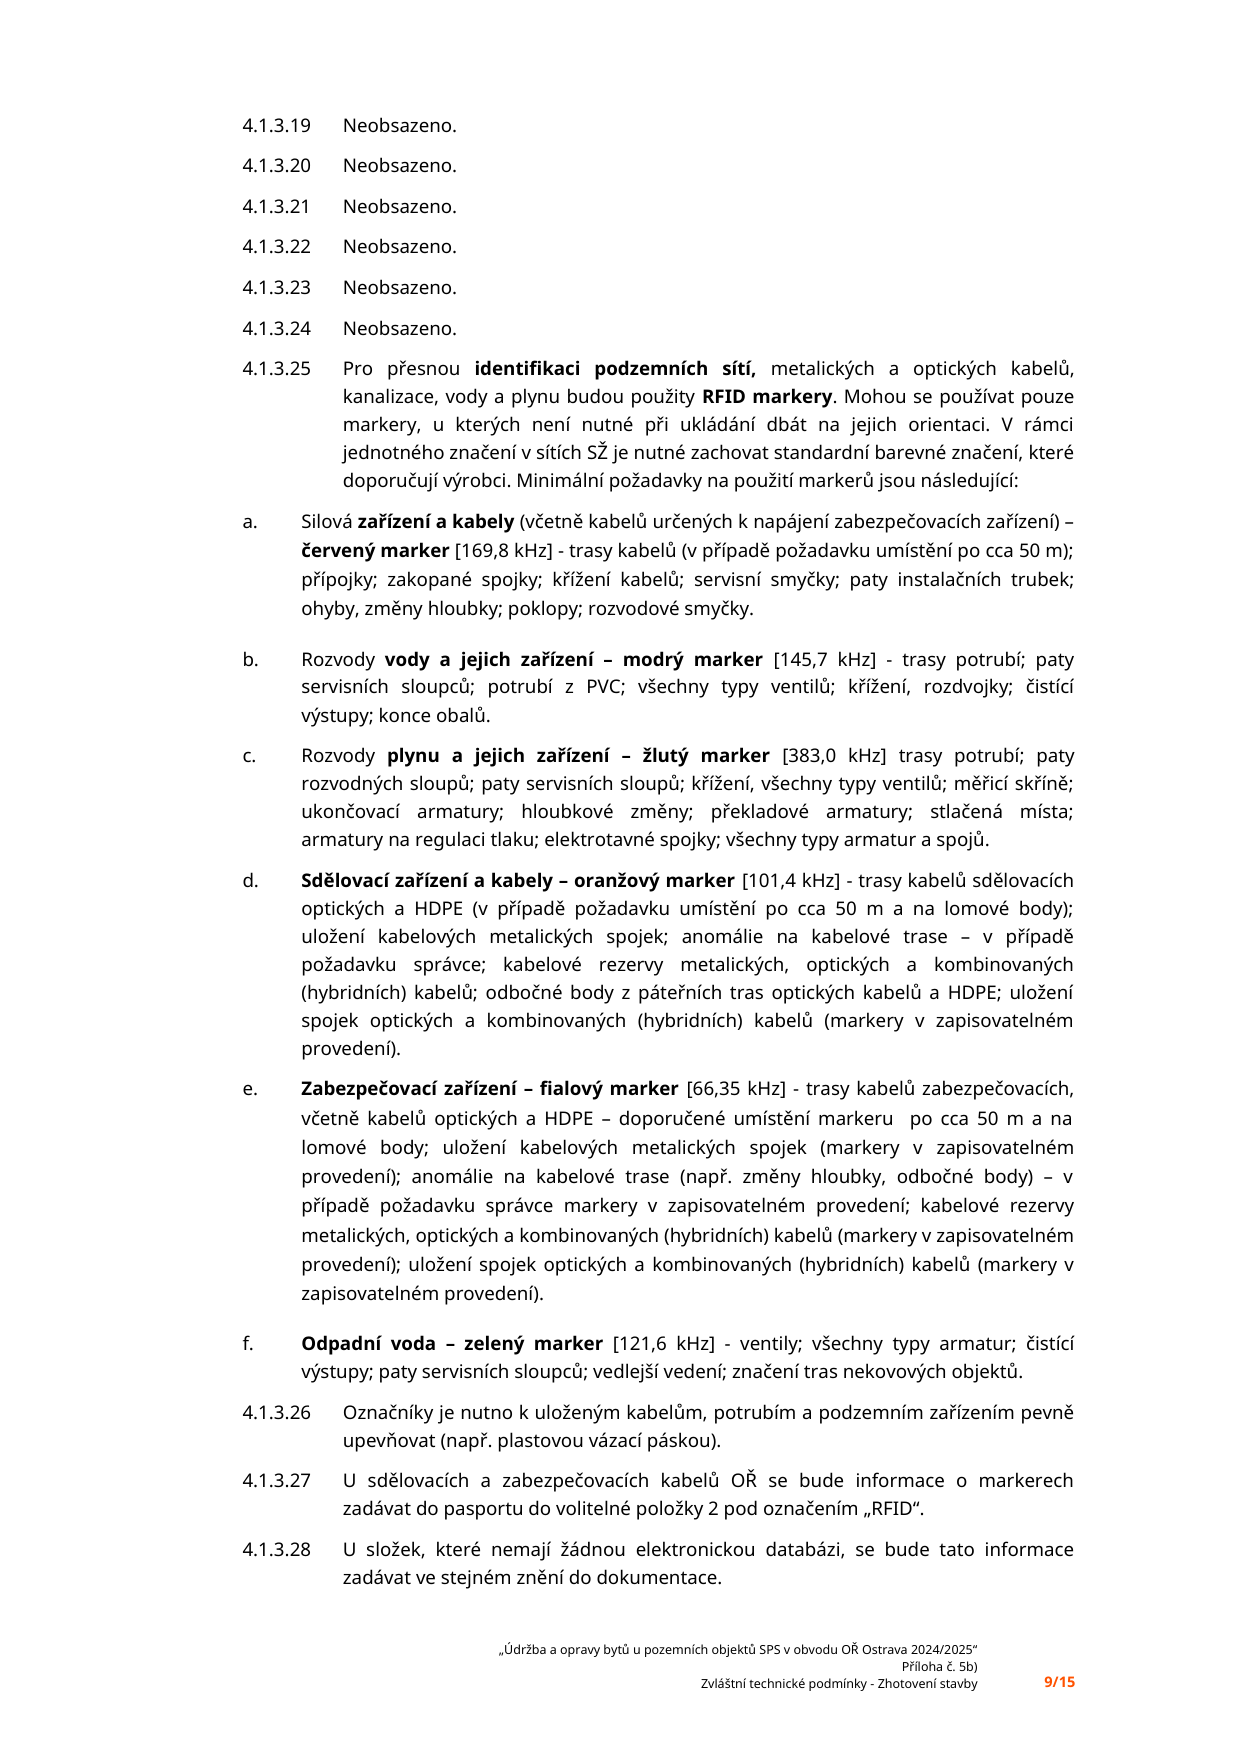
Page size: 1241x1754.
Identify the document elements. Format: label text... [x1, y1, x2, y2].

text Neobsazeno. [242, 193, 1075, 219]
text Neobsazeno. [242, 112, 1075, 138]
list Rozvody vody a jejich zařízení – modrý marker [145,7 kHz] - trasy potrubí; paty servisních sloupců; potrubí z PVC; všechny typy ventilů; křížení, rozdvojky; čistící výstupy; konce obalů. [242, 646, 1075, 727]
text Neobsazeno. [242, 153, 1075, 178]
text U složek, které nemají žádnou elektronickou databázi, se bude tato informace zadávat ve stejném znění do dokumentace. [242, 1536, 1075, 1590]
list Zabezpečovací zařízení – fialový marker [66,35 kHz] - trasy kabelů zabezpečovacích, včetně kabelů optických a HDPE – doporučené umístění markeru po cca 50 m a na lomové body; uložení kabelových metalických spojek (markery v zapisovatelném provedení); anomálie na kabelové trase (např. změny hloubky, odbočné body) – v případě požadavku správce markery v zapisovatelném provedení; kabelové rezervy metalických, optických a kombinovaných (hybridních) kabelů (markery v zapisovatelném provedení); uložení spojek optických a kombinovaných (hybridních) kabelů (markery v zapisovatelném provedení). [242, 1076, 1075, 1306]
text Neobsazeno. [242, 315, 1075, 340]
list Rozvody plynu a jejich zařízení – žlutý marker [383,0 kHz] trasy potrubí; paty rozvodných sloupů; paty servisních sloupů; křížení, všechny typy ventilů; měřicí skříně; ukončovací armatury; hloubkové změny; překladové armatury; stlačená místa; armatury na regulaci tlaku; elektrotavné spojky; všechny typy armatur a spojů. [242, 742, 1075, 852]
text Označníky je nutno k uloženým kabelům, potrubím a podzemním zařízením pevně upevňovat (např. plastovou vázací páskou). [242, 1399, 1075, 1453]
list Sdělovací zařízení a kabely – oranžový marker [101,4 kHz] - trasy kabelů sdělovacích optických a HDPE (v případě požadavku umístění po cca 50 m a na lomové body); uložení kabelových metalických spojek; anomálie na kabelové trase – v případě požadavku správce; kabelové rezervy metalických, optických a kombinovaných (hybridních) kabelů; odbočné body z páteřních tras optických kabelů a HDPE; uložení spojek optických a kombinovaných (hybridních) kabelů (markery v zapisovatelném provedení). [242, 867, 1075, 1061]
text Neobsazeno. [242, 274, 1075, 300]
text Neobsazeno. [242, 234, 1075, 259]
list Silová zařízení a kabely (včetně kabelů určených k napájení zabezpečovacích zařízení) – červený marker [169,8 kHz] - trasy kabelů (v případě požadavku umístění po cca 50 m); přípojky; zakopané spojky; křížení kabelů; servisní smyčky; paty instalačních trubek; ohyby, změny hloubky; poklopy; rozvodové smyčky. [242, 508, 1075, 621]
list Odpadní voda – zelený marker [121,6 kHz] - ventily; všechny typy armatur; čistící výstupy; paty servisních sloupců; vedlejší vedení; značení tras nekovových objektů. [242, 1331, 1075, 1384]
text U sdělovacích a zabezpečovacích kabelů OŘ se bude informace o markerech zadávat do pasportu do volitelné položky 2 pod označením „RFID“. [242, 1468, 1075, 1521]
text Pro přesnou identifikaci podzemních sítí, metalických a optických kabelů, kanalizace, vody a plynu budou použity RFID markery. Mohou se používat pouze markery, u kterých není nutné při ukládání dbát na jejich orientaci. V rámci jednotného značení v sítích SŽ je nutné zachovat standardní barevné značení, které doporučují výrobci. Minimální požadavky na použití markerů jsou následující: [242, 355, 1075, 493]
